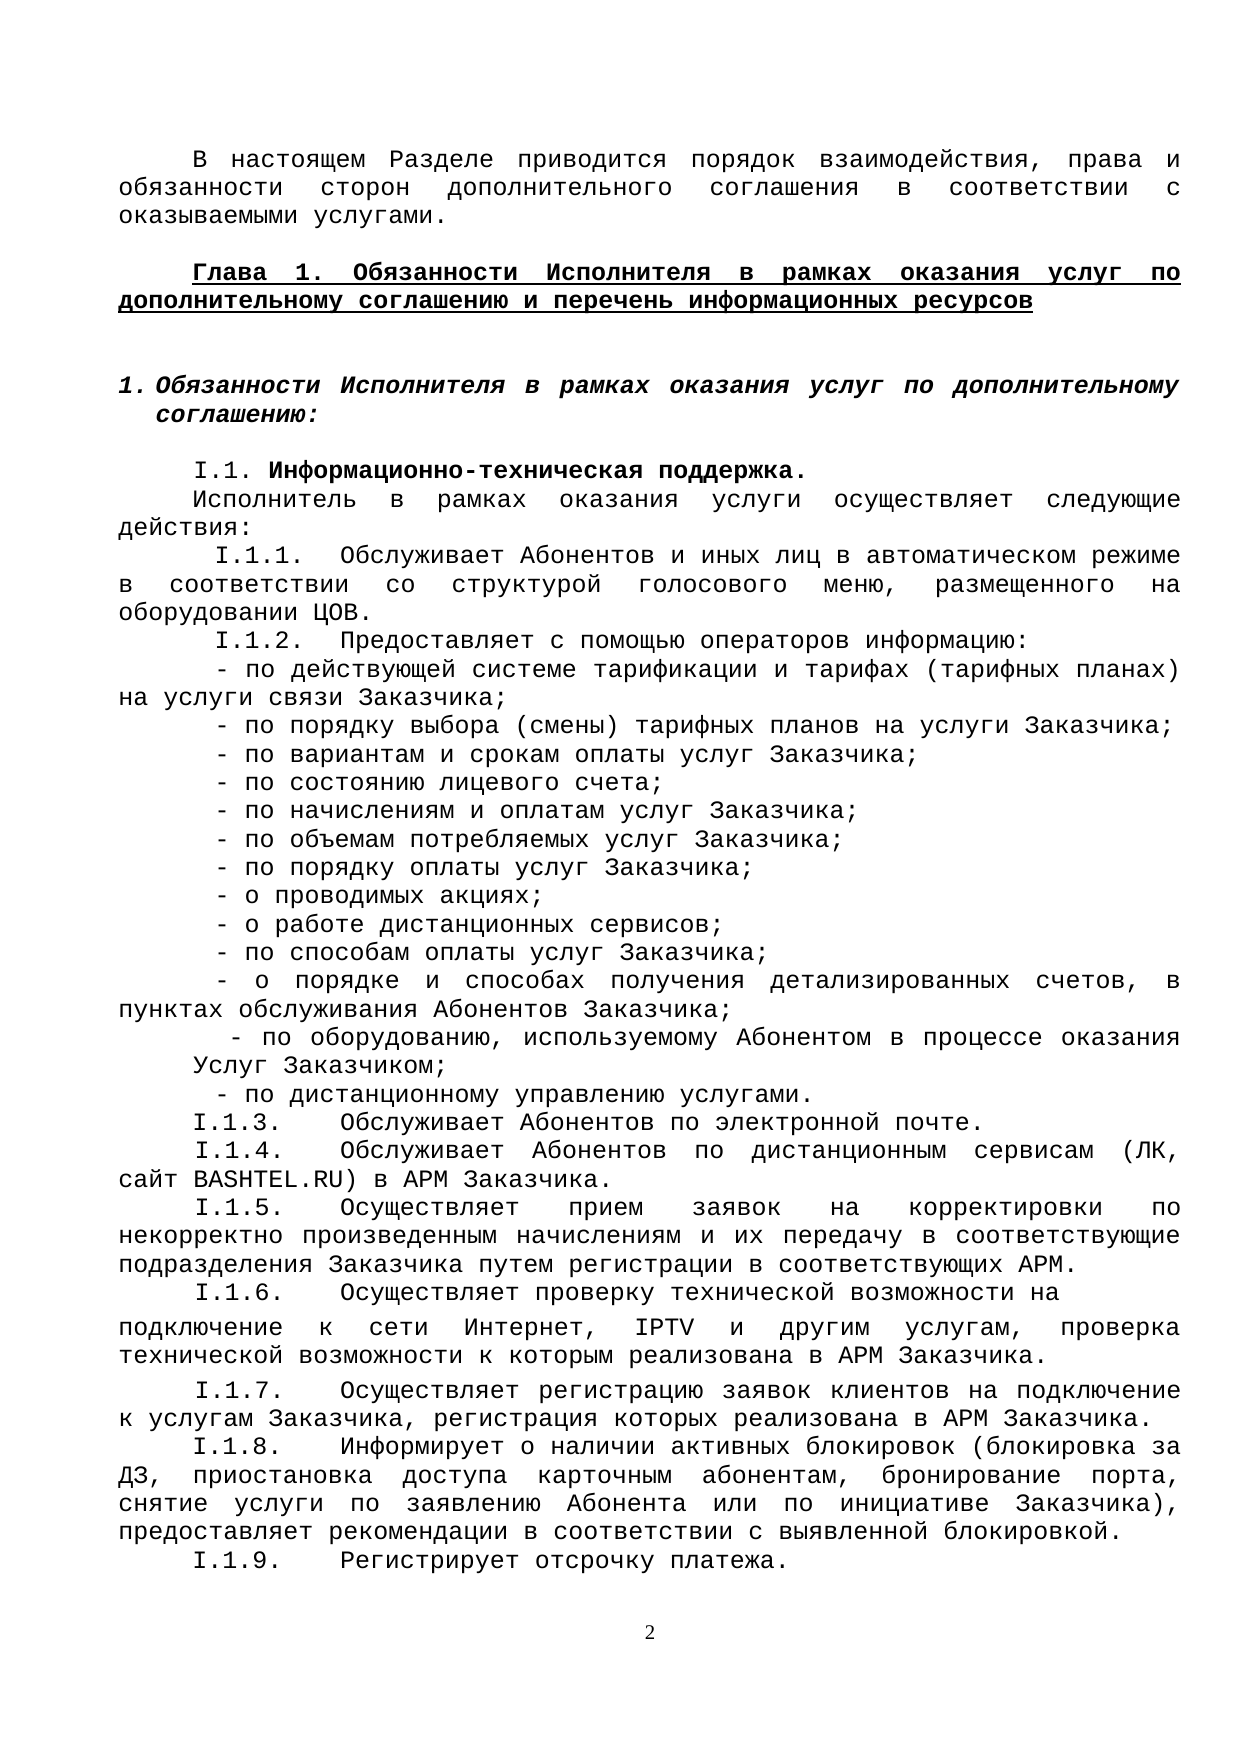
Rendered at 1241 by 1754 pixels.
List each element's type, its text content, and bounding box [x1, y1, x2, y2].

list - по дистанционному управлению услугами. [118, 1081, 1181, 1110]
list - по способам оплаты услуг Заказчика; [118, 940, 1181, 968]
list Регистрирует отсрочку платежа. [118, 1547, 1181, 1576]
list Обслуживает Абонентов и иных лиц в автоматическом режиме в соответствии со структурой голосового меню, размещенного на оборудовании ЦОВ. [118, 543, 1181, 628]
list - по действующей системе тарификации и тарифах (тарифных планах) на услуги связи Заказчика; [118, 656, 1181, 713]
list - по оборудованию, используемому Абонентом в процессе оказания Услуг Заказчиком; [192, 1025, 1181, 1081]
list Обязанности Исполнителя в рамках оказания услуг по дополнительному соглашению: [118, 373, 1181, 430]
list - по состоянию лицевого счета; [118, 770, 1181, 798]
list Исполнитель в рамках оказания услуги осуществляет следующие действия: [118, 486, 1181, 543]
list - по вариантам и срокам оплаты услуг Заказчика; [118, 741, 1181, 770]
list - по начислениям и оплатам услуг Заказчика; [118, 798, 1181, 826]
list - по порядку выбора (смены) тарифных планов на услуги Заказчика; [118, 713, 1181, 741]
list - по объемам потребляемых услуг Заказчика; [118, 826, 1181, 855]
list Глава 1. Обязанности Исполнителя в рамках оказания услуг по дополнительному соглашению и перечень информационных ресурсов [118, 260, 1181, 316]
list - по порядку оплаты услуг Заказчика; [118, 855, 1181, 883]
list В настоящем Разделе приводится порядок взаимодействия, права и обязанности сторон дополнительного соглашения в соответствии с оказываемыми услугами. [118, 146, 1181, 231]
list - о порядке и способах получения детализированных счетов, в пунктах обслуживания Абонентов Заказчика; [118, 968, 1181, 1025]
list - о проводимых акциях; [118, 883, 1181, 911]
list Осуществляет проверку технической возможности на [118, 1280, 1181, 1308]
list Информационно-техническая поддержка. [193, 458, 1181, 486]
list Предоставляет с помощью операторов информацию: [118, 628, 1181, 656]
list Информирует о наличии активных блокировок (блокировка за ДЗ, приостановка доступа карточным абонентам, бронирование порта, снятие услуги по заявлению Абонента или по инициативе Заказчика), предоставляет рекомендации в соответствии с выявленной блокировкой. [118, 1434, 1181, 1547]
list - о работе дистанционных сервисов; [118, 911, 1181, 940]
list Осуществляет регистрацию заявок клиентов на подключение к услугам Заказчика, регистрация которых реализована в АРМ Заказчика. [118, 1377, 1181, 1434]
text подключение к сети Интернет, IPTV и другим услугам, проверка технической возможности к которым реализована в АРМ Заказчика. [118, 1314, 1181, 1371]
list Обслуживает Абонентов по дистанционным сервисам (ЛК, сайт BASHTEL.RU) в АРМ Заказчика. [118, 1138, 1181, 1195]
list Осуществляет прием заявок на корректировки по некорректно произведенным начислениям и их передачу в соответствующие подразделения Заказчика путем регистрации в соответствующих АРМ. [118, 1195, 1181, 1280]
list Обслуживает Абонентов по электронной почте. [118, 1110, 1181, 1138]
